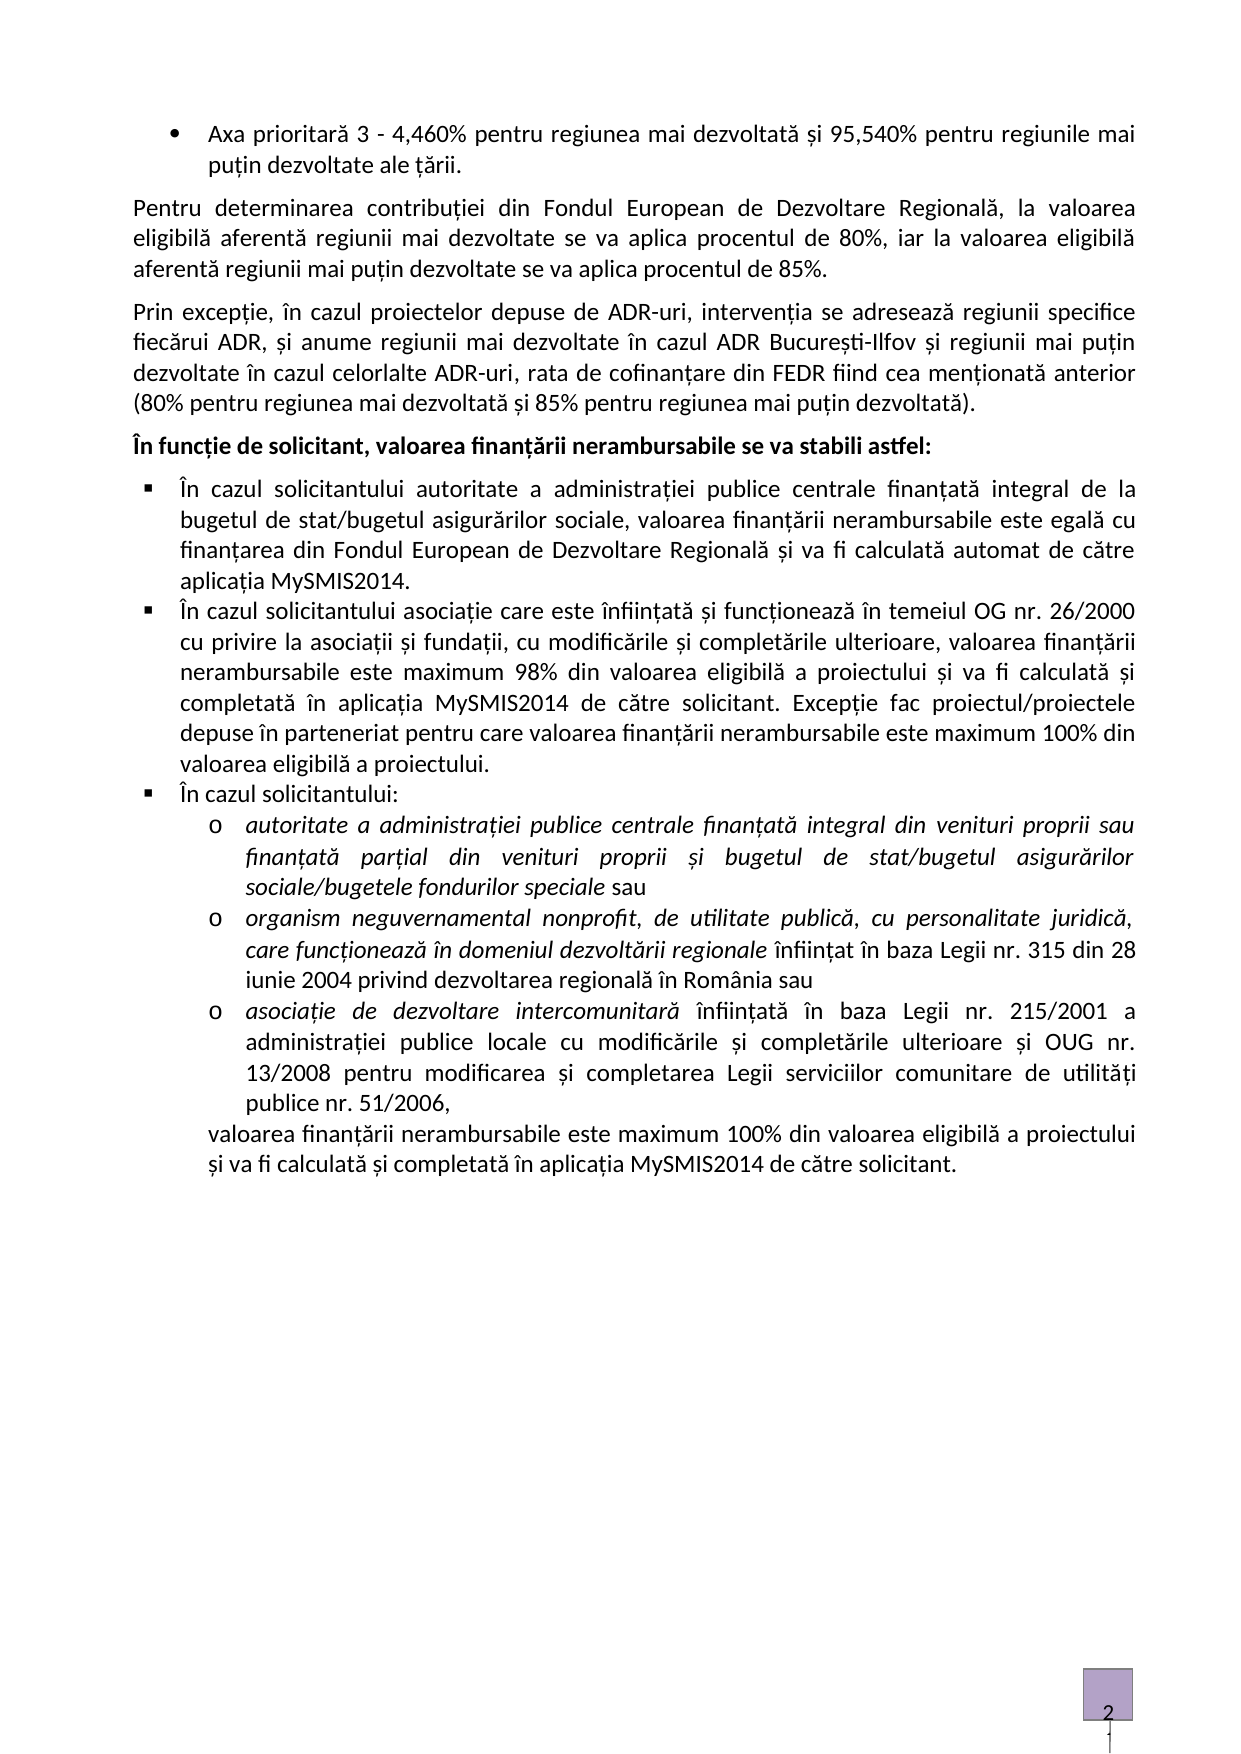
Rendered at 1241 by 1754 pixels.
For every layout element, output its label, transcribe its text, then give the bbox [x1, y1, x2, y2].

list valoarea finanțării nerambursabile este maximum 100% din valoarea eligibilă a proiectului și va fi calculată și completată în aplicația MySMIS2014 de către solicitant. [208, 1118, 1137, 1179]
text Pentru determinarea contribuției din Fondul European de Dezvoltare Regională, la valoarea eligibilă aferentă regiunii mai dezvoltate se va aplica procentul de 80%, iar la valoarea eligibilă aferentă regiunii mai puțin dezvoltate se va aplica procentul de 85%. [133, 192, 1137, 283]
list În cazul solicitantului autoritate a administraţiei publice centrale finanţată integral de la bugetul de stat/bugetul asigurărilor sociale, valoarea finanțării nerambursabile este egală cu finanțarea din Fondul European de Dezvoltare Regională și va fi calculată automat de către aplicația MySMIS2014. [142, 473, 1137, 596]
list Axa prioritară 3 - 4,460% pentru regiunea mai dezvoltată și 95,540% pentru regiunile mai puțin dezvoltate ale țării. [170, 118, 1137, 179]
text Prin excepție, în cazul proiectelor depuse de ADR-uri, intervenția se adresează regiunii specifice fiecărui ADR, și anume regiunii mai dezvoltate în cazul ADR București-Ilfov și regiunii mai puțin dezvoltate în cazul celorlalte ADR-uri, rata de cofinanțare din FEDR fiind cea menționată anterior (80% pentru regiunea mai dezvoltată și 85% pentru regiunea mai puțin dezvoltată). [133, 296, 1137, 418]
list autoritate a administraţiei publice centrale finanțată integral din venituri proprii sau finanțată parţial din venituri proprii şi bugetul de stat/bugetul asigurărilor sociale/bugetele fondurilor speciale sau [208, 809, 1137, 902]
list asociaţie de dezvoltare intercomunitară înființată în baza Legii nr. 215/2001 a administrației publice locale cu modificările și completările ulterioare și OUG nr. 13/2008 pentru modificarea şi completarea Legii serviciilor comunitare de utilităţi publice nr. 51/2006, [208, 995, 1137, 1118]
list organism neguvernamental nonprofit, de utilitate publică, cu personalitate juridică, care funcţionează în domeniul dezvoltării regionale înființat în baza Legii nr. 315 din 28 iunie 2004 privind dezvoltarea regională în România sau [208, 902, 1137, 995]
text În funcție de solicitant, valoarea finanțării nerambursabile se va stabili astfel: [133, 430, 1137, 461]
list În cazul solicitantului: [142, 779, 1137, 809]
list În cazul solicitantului asociație care este înființată și funcționează în temeiul OG nr. 26/2000 cu privire la asociații și fundații, cu modificările și completările ulterioare, valoarea finanțării nerambursabile este maximum 98% din valoarea eligibilă a proiectului și va fi calculată și completată în aplicația MySMIS2014 de către solicitant. Excepție fac proiectul/proiectele depuse în parteneriat pentru care valoarea finanțării nerambursabile este maximum 100% din valoarea eligibilă a proiectului. [142, 596, 1137, 779]
